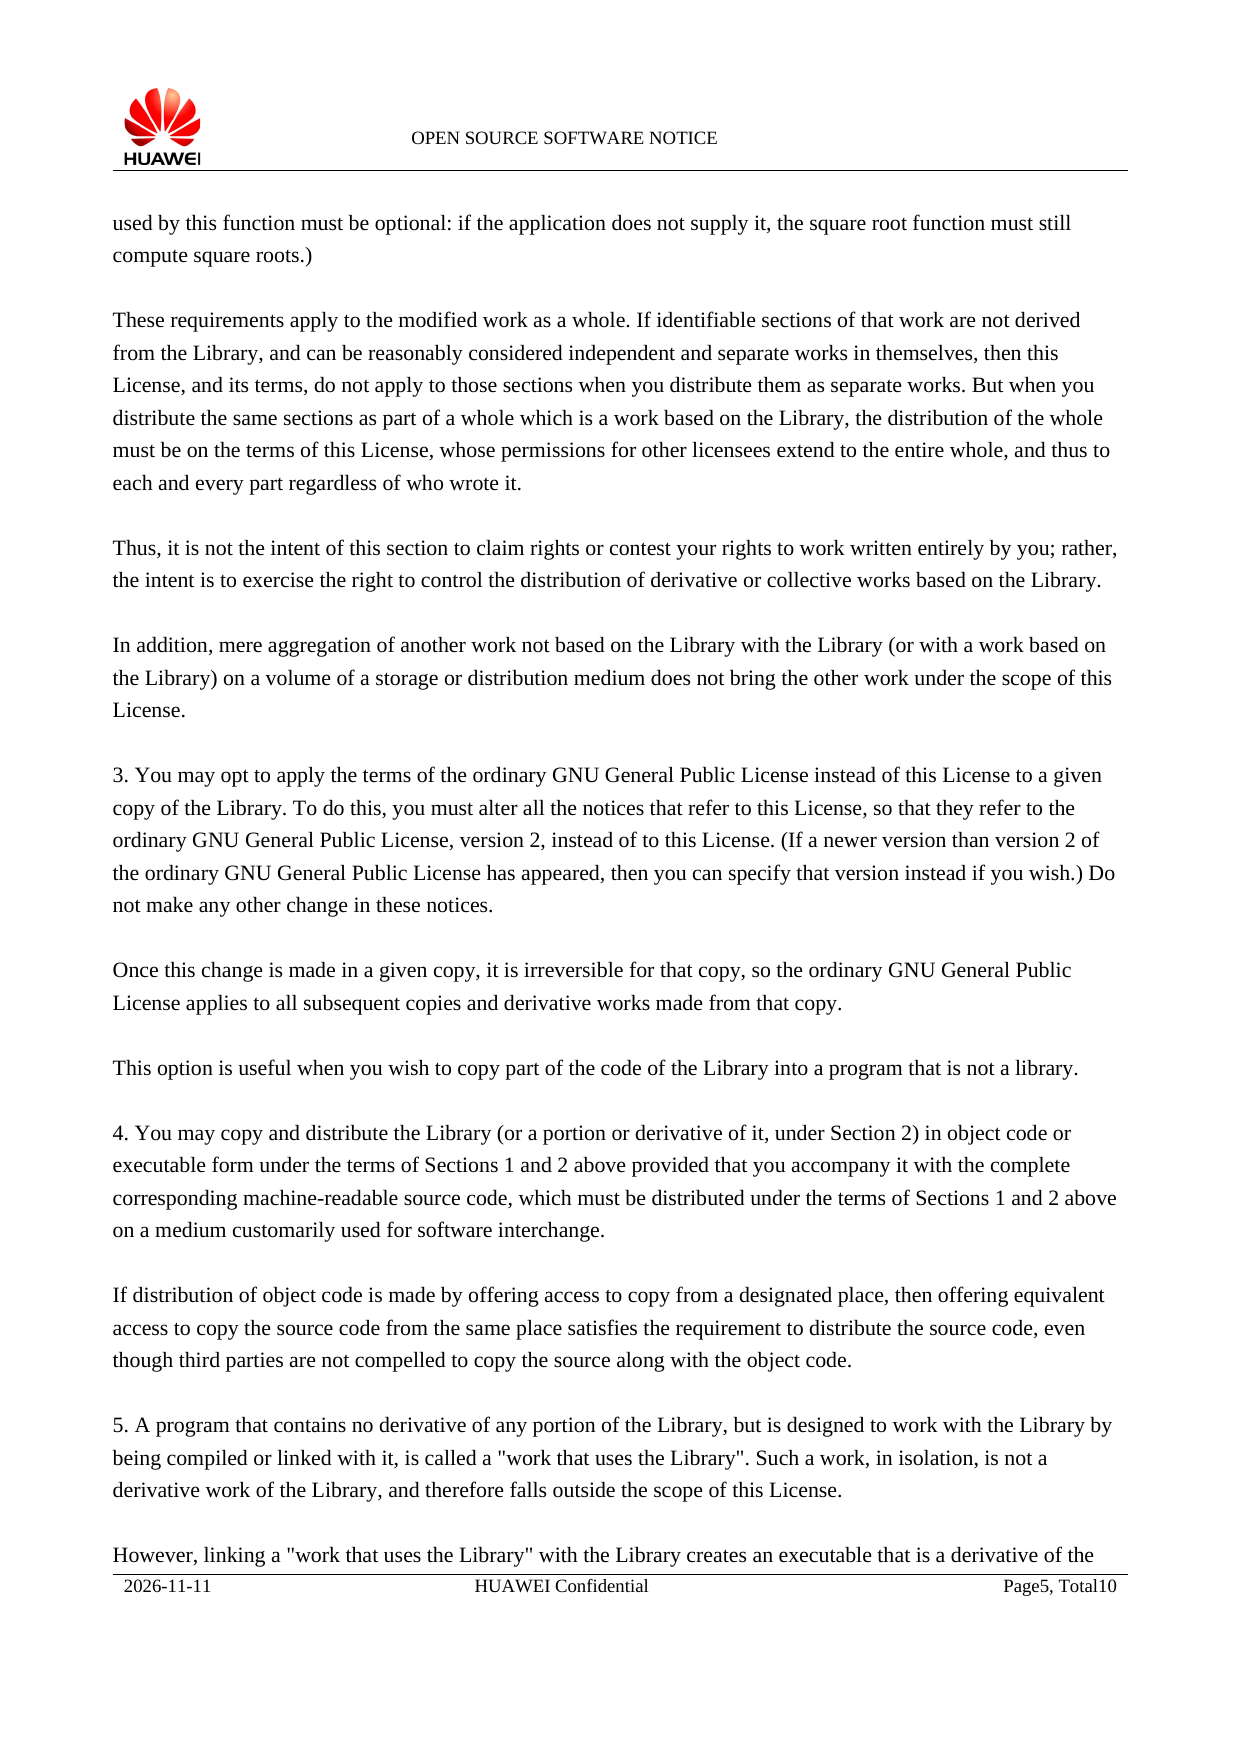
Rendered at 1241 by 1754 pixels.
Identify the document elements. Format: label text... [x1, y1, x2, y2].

picture [124, 88, 201, 165]
